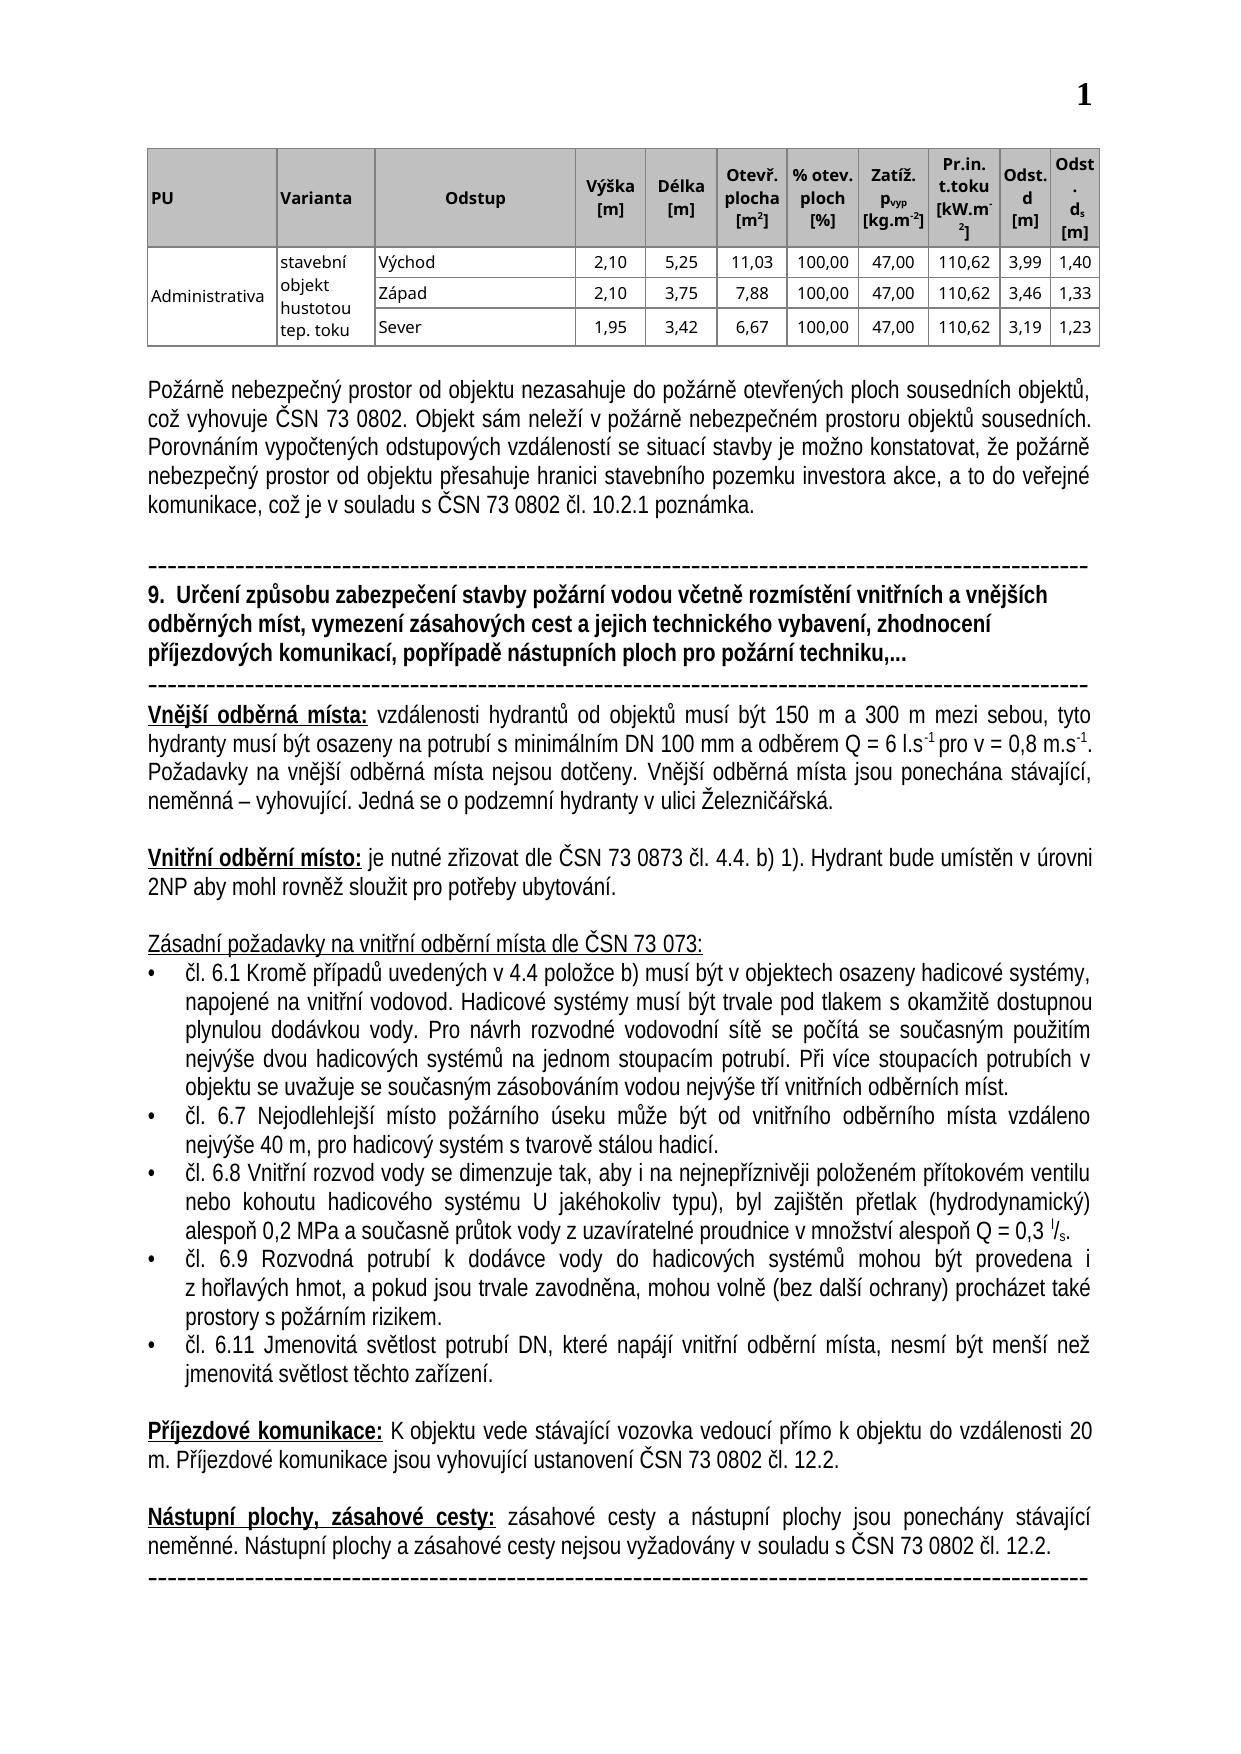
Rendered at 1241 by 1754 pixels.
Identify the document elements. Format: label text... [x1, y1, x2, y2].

table_header Pr.in. t.toku [kW.m-2] [929, 149, 999, 246]
text Vnější odběrná místa: vzdálenosti hydrantů od objektů musí být 150 m a 300 m mezi sebou, tyto hydranty musí být osazeny na potrubí s minimálním DN 100 mm a odběrem Q = 6 l.s-1 pro v = 0,8 m.s-1. Požadavky na vnější odběrná místa nejsou dotčeny. Vnější odběrná místa jsou ponechána stávající, neměnná – vyhovující. Jedná se o podzemní hydranty v ulici Železničářská. [148, 700, 1093, 814]
table_header Délka [m] [646, 149, 716, 246]
table_cell 100,00 [788, 248, 858, 277]
table_cell 2,10 [576, 248, 645, 277]
table_cell 7,88 [718, 278, 786, 307]
table_cell 1,23 [1051, 309, 1099, 345]
text odběrných míst, vymezení zásahových cest a jejich technického vybavení, zhodnocení [148, 609, 1093, 638]
table_cell 100,00 [788, 278, 858, 307]
table_cell 11,03 [718, 248, 786, 277]
list čl. 6.9 Rozvodná potrubí k dodávce vody do hadicových systémů mohou být provedena i z hořlavých hmot, a pokud jsou trvale zavodněna, mohou volně (bez další ochrany) procházet také prostory s požárním rizikem. [148, 1244, 1093, 1330]
table_cell 3,99 [1001, 248, 1050, 277]
table_cell Západ [376, 278, 575, 307]
text Vnitřní odběrní místo: je nutné zřizovat dle ČSN 73 0873 čl. 4.4. b) 1). Hydrant bude umístěn v úrovni 2NP aby mohl rovněž sloužit pro potřeby ubytování. [148, 843, 1093, 901]
table_cell Administrativa [148, 248, 276, 345]
list čl. 6.8 Vnitřní rozvod vody se dimenzuje tak, aby i na nejnepříznivěji položeném přítokovém ventilu nebo kohoutu hadicového systému U jakéhokoliv typu), byl zajištěn přetlak (hydrodynamický) alespoň 0,2 MPa a současně průtok vody z uzavíratelné proudnice v množství alespoň Q = 0,3 l/s. [148, 1158, 1093, 1244]
table_header Zatíž. pvyp [kg.m-2] [859, 149, 928, 246]
table_cell 3,42 [646, 309, 716, 345]
table_cell 1,33 [1051, 278, 1099, 307]
table_cell stavební objekt hustotou tep. toku [278, 248, 374, 345]
table_cell 5,25 [646, 248, 716, 277]
table_cell 110,62 [929, 248, 999, 277]
text příjezdových komunikací, popřípadě nástupních ploch pro požární techniku,... [148, 638, 1093, 666]
table_cell 1,95 [576, 309, 645, 345]
text Zásadní požadavky na vnitřní odběrní místa dle ČSN 73 073: [148, 929, 1093, 958]
text Příjezdové komunikace: K objektu vede stávající vozovka vedoucí přímo k objektu do vzdálenosti 20 m. Příjezdové komunikace jsou vyhovující ustanovení ČSN 73 0802 čl. 12.2. [148, 1416, 1093, 1473]
table_header Odst. ds [m] [1051, 149, 1099, 246]
table_header Odst. d [m] [1001, 149, 1050, 246]
table_header Odstup [376, 149, 575, 246]
table_cell 47,00 [859, 248, 928, 277]
list čl. 6.11 Jmenovitá světlost potrubí DN, které napájí vnitřní odběrní místa, nesmí být menší než jmenovitá světlost těchto zařízení. [148, 1330, 1093, 1387]
table_header Varianta [278, 149, 374, 246]
table_cell 47,00 [859, 278, 928, 307]
table_cell 2,10 [576, 278, 645, 307]
text Požárně nebezpečný prostor od objektu nezasahuje do požárně otevřených ploch sousedních objektů, což vyhovuje ČSN 73 0802. Objekt sám neleží v požárně nebezpečném prostoru objektů sousedních. Porovnáním vypočtených odstupových vzdáleností se situací stavby je možno konstatovat, že požárně nebezpečný prostor od objektu přesahuje hranici stavebního pozemku investora akce, a to do veřejné komunikace, což je v souladu s ČSN 73 0802 čl. 10.2.1 poznámka. [148, 375, 1093, 518]
table_header PU [148, 149, 276, 246]
table_cell 3,19 [1001, 309, 1050, 345]
table_header % otev. ploch [%] [788, 149, 858, 246]
list čl. 6.1 Kromě případů uvedených v 4.4 položce b) musí být v objektech osazeny hadicové systémy, napojené na vnitřní vodovod. Hadicové systémy musí být trvale pod tlakem s okamžitě dostupnou plynulou dodávkou vody. Pro návrh rozvodné vodovodní sítě se počítá se současným použitím nejvýše dvou hadicových systémů na jednom stoupacím potrubí. Při více stoupacích potrubích v objektu se uvažuje se současným zásobováním vodou nejvýše tří vnitřních odběrních míst. [148, 958, 1093, 1101]
table_cell 1,40 [1051, 248, 1099, 277]
text ------------------------------------------------------------------------------------------------- [148, 666, 1093, 700]
table_cell 100,00 [788, 309, 858, 345]
table_cell 110,62 [929, 278, 999, 307]
text ------------------------------------------------------------------------------------------------- [148, 547, 1093, 581]
table_header Výška [m] [576, 149, 645, 246]
table_cell 47,00 [859, 309, 928, 345]
table_cell 3,46 [1001, 278, 1050, 307]
text 9. Určení způsobu zabezpečení stavby požární vodou včetně rozmístění vnitřních a vnějších [148, 581, 1093, 609]
table_cell 3,75 [646, 278, 716, 307]
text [148, 1559, 1093, 1593]
table_cell Východ [376, 248, 575, 277]
text Nástupní plochy, zásahové cesty: zásahové cesty a nástupní plochy jsou ponechány stávající neměnné. Nástupní plochy a zásahové cesty nejsou vyžadovány v souladu s ČSN 73 0802 čl. 12.2. [148, 1502, 1093, 1559]
table_cell 6,67 [718, 309, 786, 345]
table_cell 110,62 [929, 309, 999, 345]
table_cell Sever [376, 309, 575, 345]
list čl. 6.7 Nejodlehlejší místo požárního úseku může být od vnitřního odběrního místa vzdáleno nejvýše , pro hadicový systém s tvarově stálou hadicí. [148, 1101, 1093, 1158]
table_header Otevř. plocha [m2] [718, 149, 786, 246]
